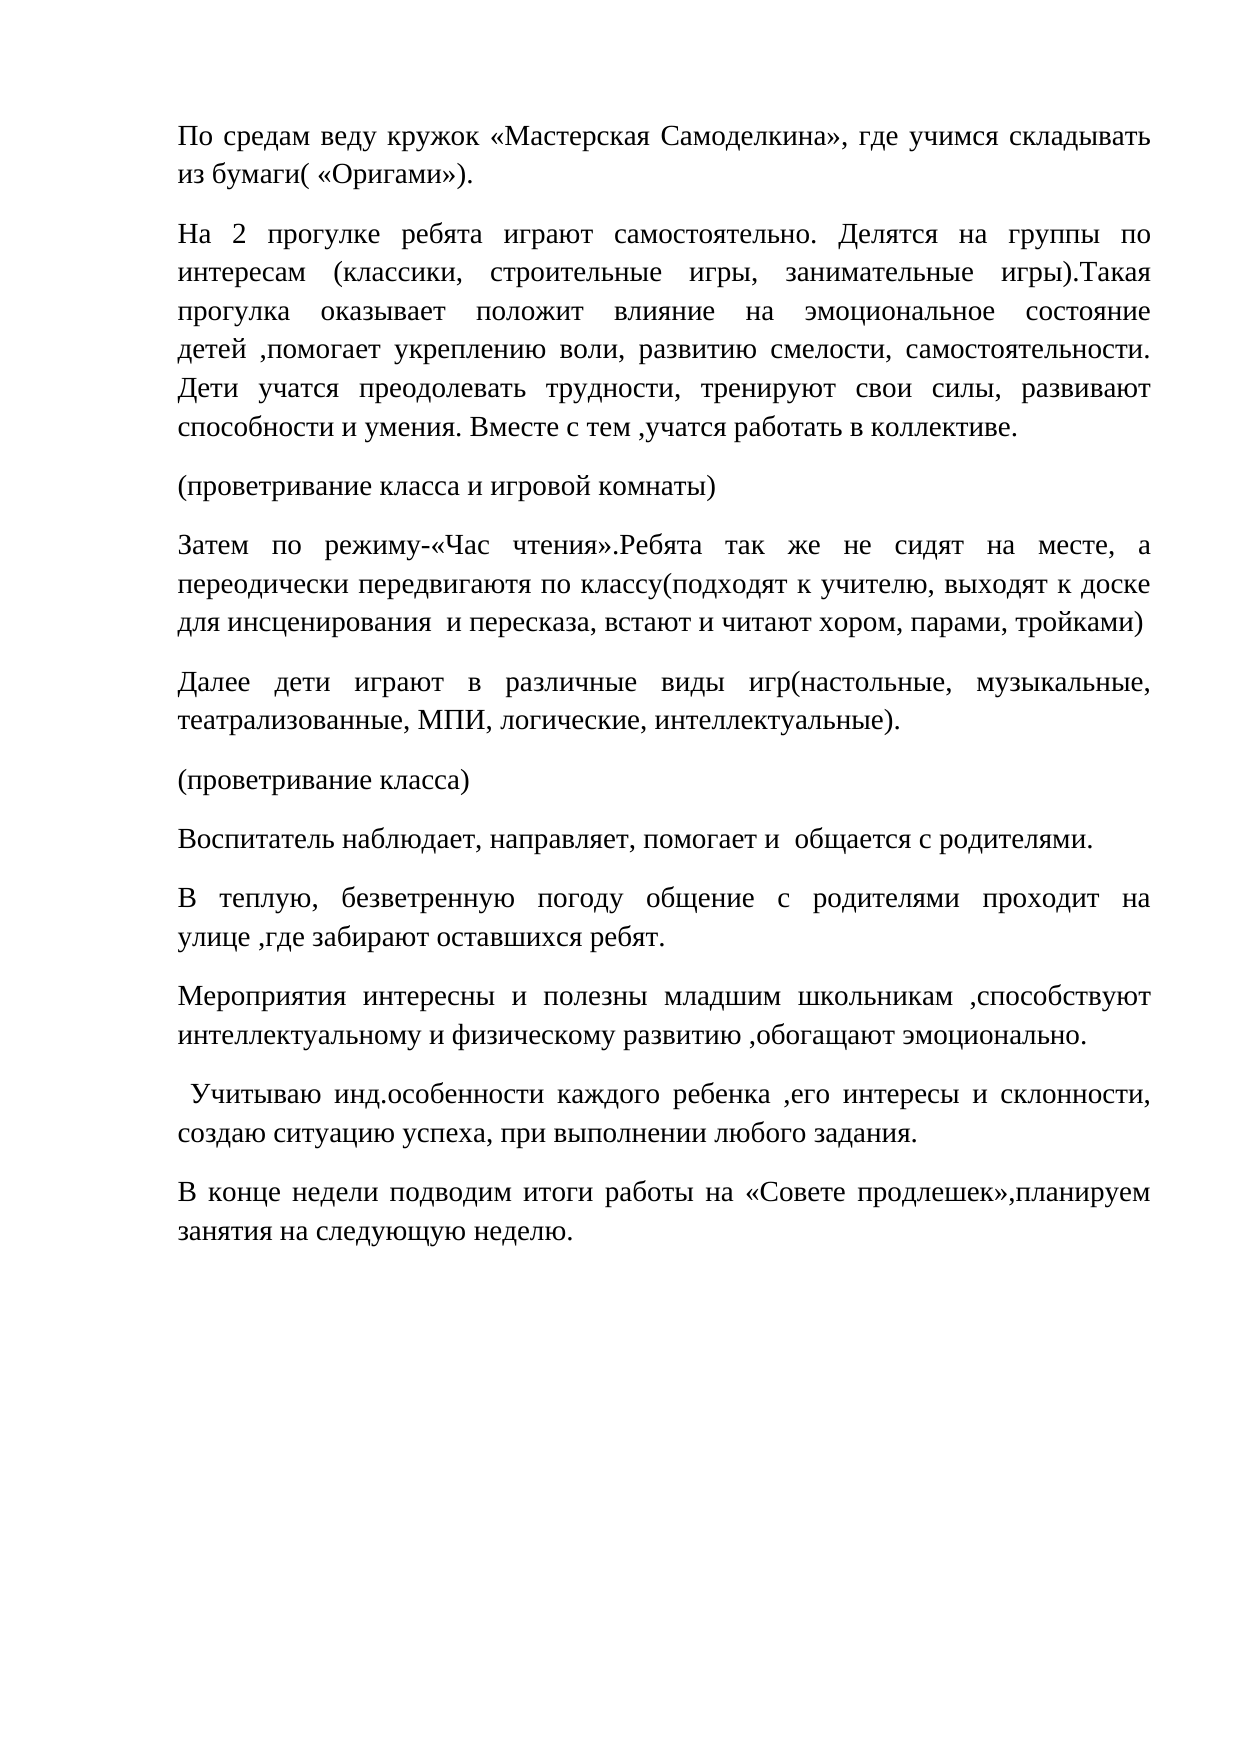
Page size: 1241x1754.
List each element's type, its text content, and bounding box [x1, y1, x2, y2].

text В теплую, безветренную погоду общение с родителями проходит на улице ,где забирают оставшихся ребят. [177, 881, 1152, 953]
text (проветривание класса и игровой комнаты) [177, 468, 1152, 502]
text Учитываю инд.особенности каждого ребенка ,его интересы и склонности, создаю ситуацию успеха, при выполнении любого задания. [177, 1076, 1152, 1148]
text На 2 прогулке ребята играют самостоятельно. Делятся на группы по интересам (классики, строительные игры, занимательные игры).Такая прогулка оказывает положит влияние на эмоциональное состояние детей ,помогает укреплению воли, развитию смелости, самостоятельности. Дети учатся преодолевать трудности, тренируют свои силы, развивают способности и умения. Вместе с тем ,учатся работать в коллективе. [177, 216, 1152, 442]
text (проветривание класса) [177, 762, 1152, 795]
text Затем по режиму-«Час чтения».Ребята так же не сидят на месте, а переодически передвигаютя по классу(подходят к учителю, выходят к доске для инсценирования и пересказа, встают и читают хором, парами, тройками) [177, 527, 1152, 638]
text Далее дети играют в различные виды игр(настольные, музыкальные, театрализованные, МПИ, логические, интеллектуальные). [177, 664, 1152, 736]
text Мероприятия интересны и полезны младшим школьникам ,способствуют интеллектуальному и физическому развитию ,обогащают эмоционально. [177, 978, 1152, 1051]
text Воспитатель наблюдает, направляет, помогает и общается с родителями. [177, 821, 1152, 855]
text В конце недели подводим итоги работы на «Совете продлешек»,планируем занятия на следующую неделю. [177, 1174, 1152, 1246]
text По средам веду кружок «Мастерская Самоделкина», где учимся складывать из бумаги( «Оригами»). [177, 118, 1152, 190]
